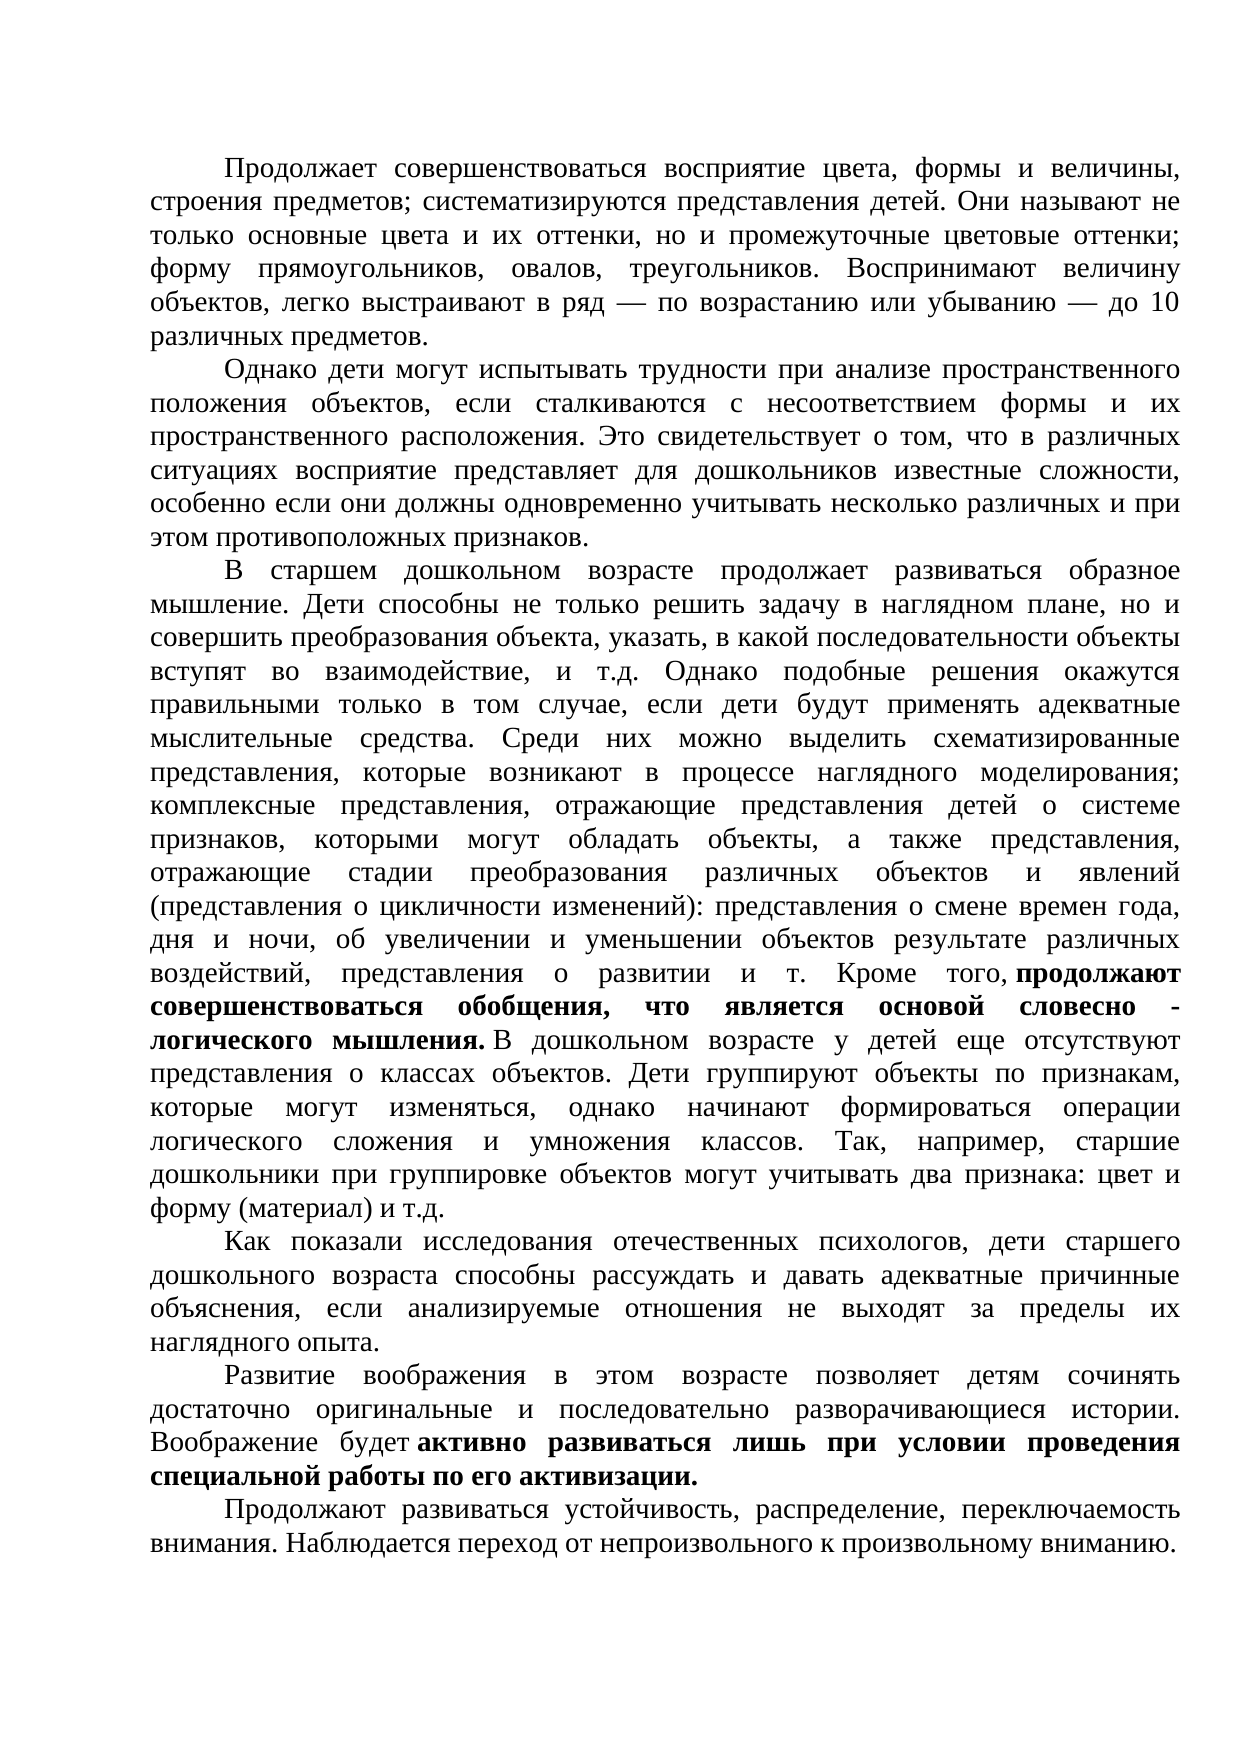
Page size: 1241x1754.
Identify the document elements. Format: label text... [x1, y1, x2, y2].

text Развитие воображения в этом возрасте позволяет детям сочинять достаточно оригинальные и последовательно разворачивающиеся истории. Воображение будет активно развиваться лишь при условии проведения специальной работы по его активизации. [150, 1357, 1181, 1492]
text Как показали исследования отечественных психологов, дети старшего дошкольного возраста способны рассуждать и давать адекватные причинные объяснения, если анализируемые отношения не выходят за пределы их наглядного опыта. [150, 1223, 1181, 1357]
text Продолжает совершенствоваться восприятие цвета, формы и величины, строения предметов; систематизируются представления детей. Они называют не только основные цвета и их оттенки, но и промежуточные цветовые оттенки; форму прямоугольников, овалов, треугольников. Воспринимают величину объектов, легко выстраивают в ряд — по возрастанию или убыванию — до 10 различных предметов. [150, 150, 1181, 351]
text Продолжают развиваться устойчивость, распределение, переключаемость внимания. Наблюдается переход от непроизвольного к произвольному вниманию. [150, 1492, 1181, 1559]
text Однако дети могут испытывать трудности при анализе пространственного положения объектов, если сталкиваются с несоответствием формы и их пространственного расположения. Это свидетельствует о том, что в различных ситуациях восприятие представляет для дошкольников известные сложности, особенно если они должны одновременно учитывать несколько различных и при этом противоположных признаков. [150, 351, 1181, 552]
text В старшем дошкольном возрасте продолжает развиваться образное мышление. Дети способны не только решить задачу в наглядном плане, но и совершить преобразования объекта, указать, в какой последовательности объекты вступят во взаимодействие, и т.д. Однако подобные решения окажутся правильными только в том случае, если дети будут применять адекватные мыслительные средства. Среди них можно выделить схематизированные представления, которые возникают в процессе наглядного моделирования; комплексные представления, отражающие представления детей о системе признаков, которыми могут обладать объекты, а также представления, отражающие стадии преобразования различных объектов и явлений (представления о цикличности изменений): представления о смене времен года, дня и ночи, об увеличении и уменьшении объектов результате различных воздействий, представления о развитии и т. Кроме того, продолжают совершенствоваться обобщения, что является основой словесно - логического мышления. В дошкольном возрасте у детей еще отсутствуют представления о классах объектов. Дети группируют объекты по признакам, которые могут изменяться, однако начинают формироваться операции логического сложения и умножения классов. Так, например, старшие дошкольники при группировке объектов могут учитывать два признака: цвет и форму (материал) и т.д. [150, 552, 1181, 1223]
